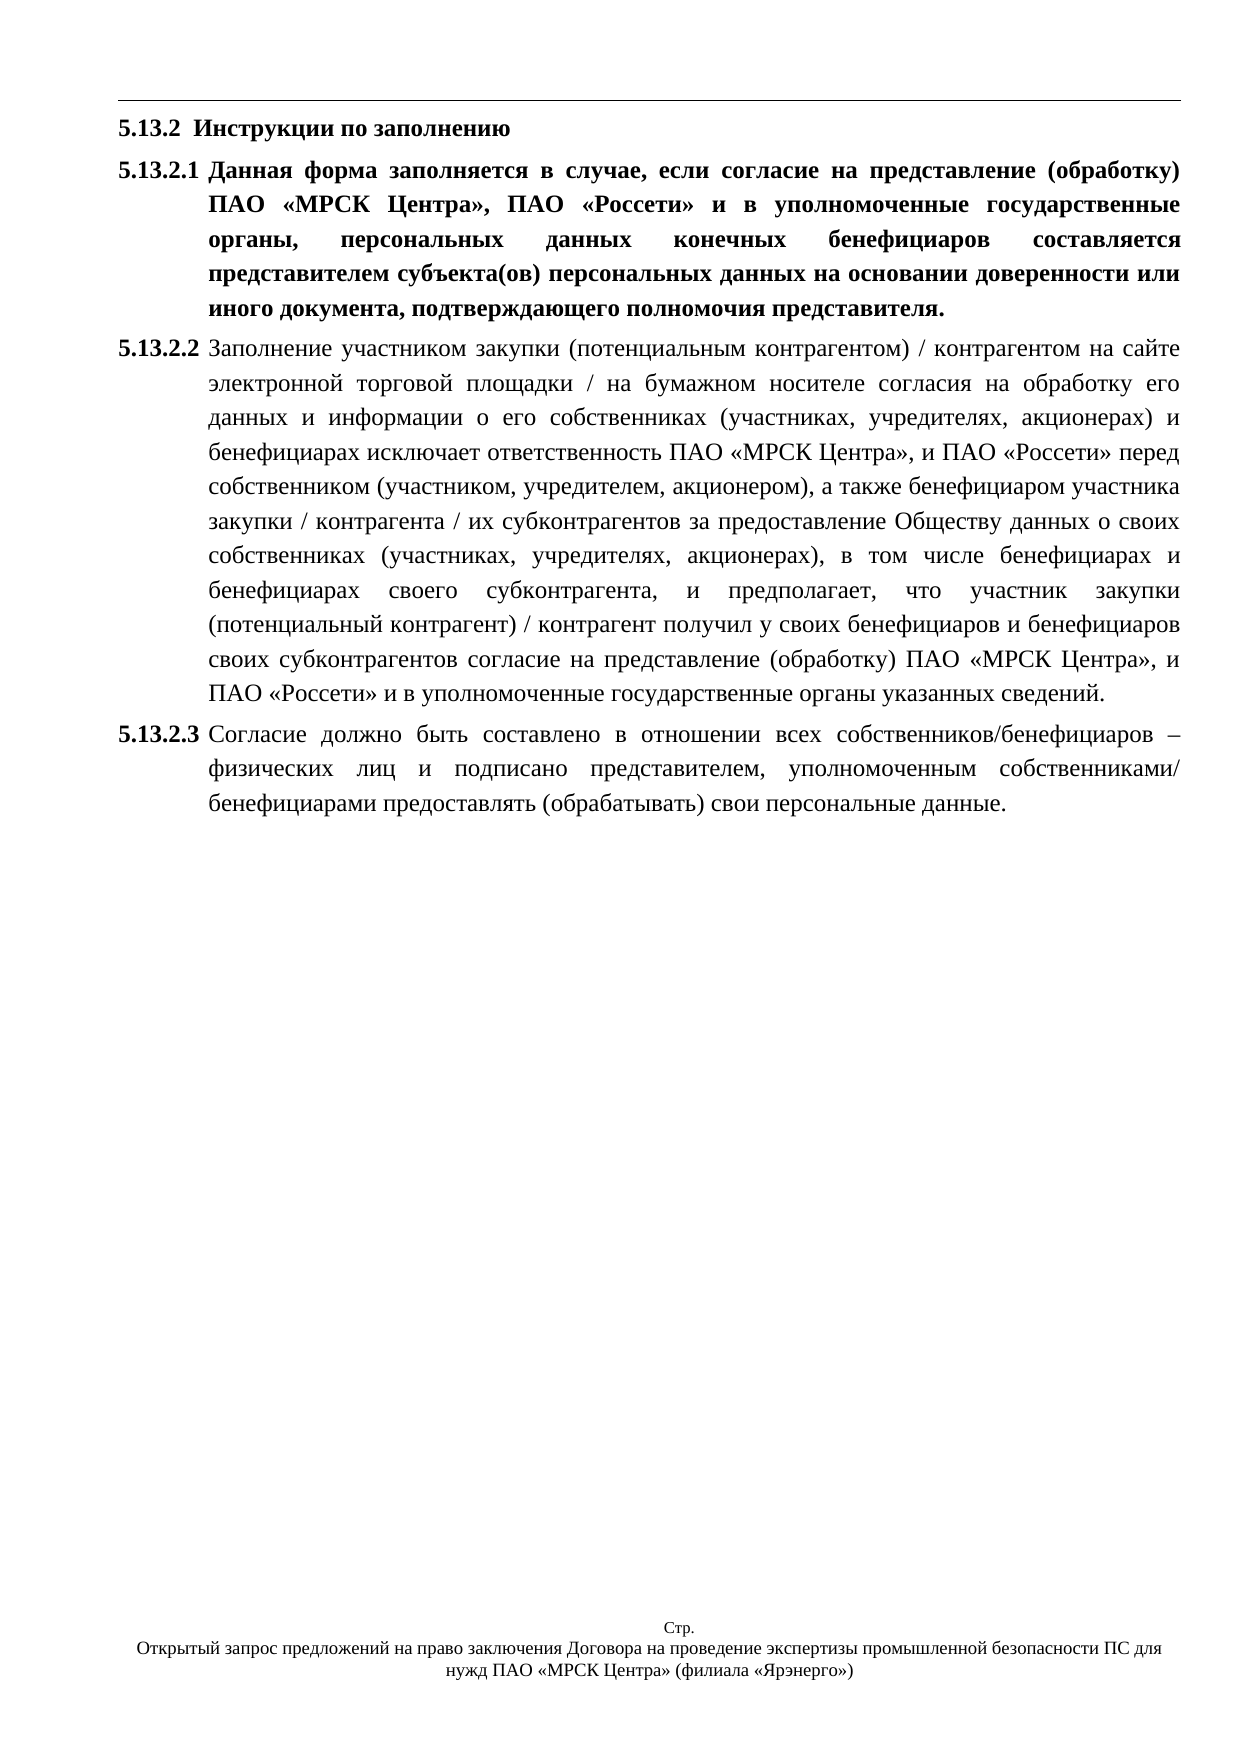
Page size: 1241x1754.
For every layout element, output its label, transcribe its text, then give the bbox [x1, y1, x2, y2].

subtitle Инструкции по заполнению [118, 113, 1181, 142]
list Данная форма заполняется в случае, если согласие на представление (обработку) ПАО «МРСК Центра», ПАО «Россети» и в уполномоченные государственные органы, персональных данных конечных бенефициаров составляется представителем субъекта(ов) персональных данных на основании доверенности или иного документа, подтверждающего полномочия представителя. [118, 155, 1181, 321]
list Согласие должно быть составлено в отношении всех собственников/бенефициаров – физических лиц и подписано представителем, уполномоченным собственниками/ бенефициарами предоставлять (обрабатывать) свои персональные данные. [118, 719, 1181, 817]
list Заполнение участником закупки (потенциальным контрагентом) / контрагентом на сайте электронной торговой площадки / на бумажном носителе согласия на обработку его данных и информации о его собственниках (участниках, учредителях, акционерах) и бенефициарах исключает ответственность ПАО «МРСК Центра», и ПАО «Россети» перед собственником (участником, учредителем, акционером), а также бенефициаром участника закупки / контрагента / их субконтрагентов за предоставление Обществу данных о своих собственниках (участниках, учредителях, акционерах), в том числе бенефициарах и бенефициарах своего субконтрагента, и предполагает, что участник закупки (потенциальный контрагент) / контрагент получил у своих бенефициаров и бенефициаров своих субконтрагентов согласие на представление (обработку) ПАО «МРСК Центра», и ПАО «Россети» и в уполномоченные государственные органы указанных сведений. [118, 333, 1181, 707]
